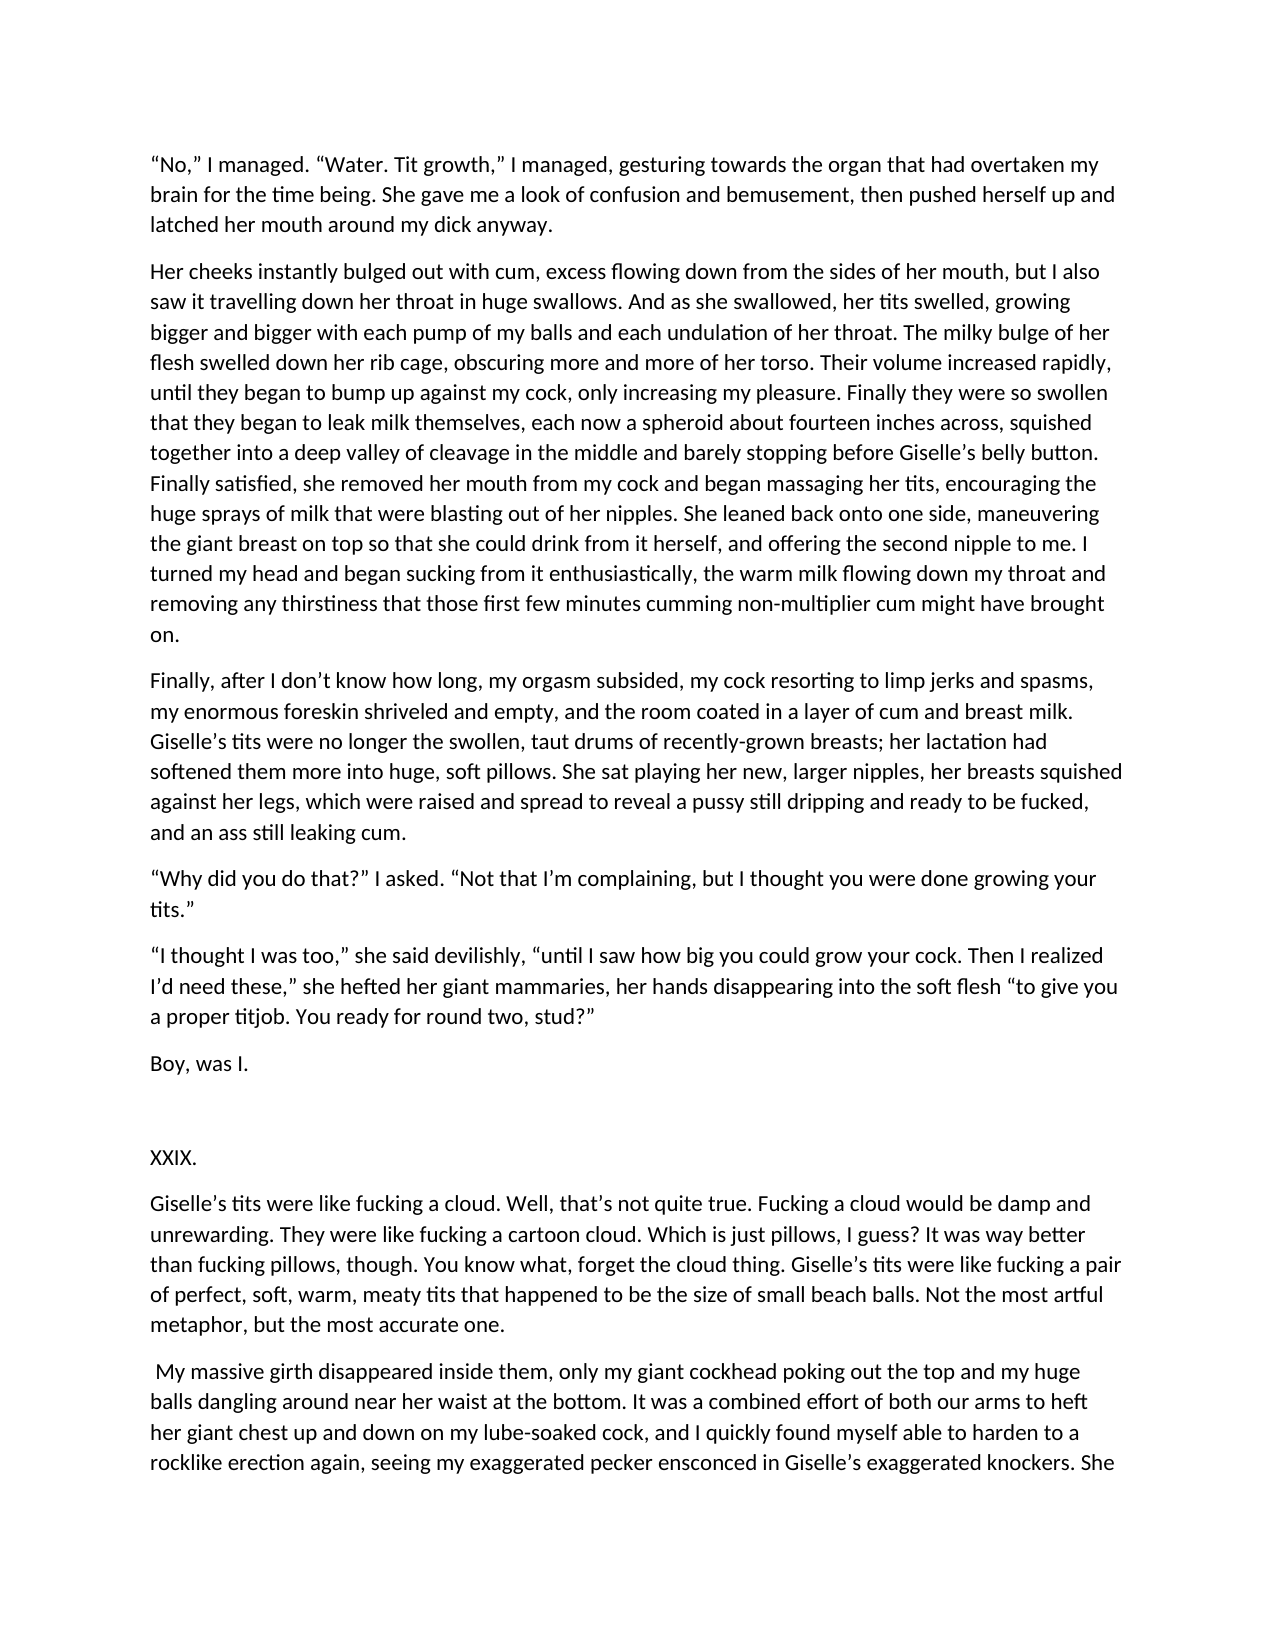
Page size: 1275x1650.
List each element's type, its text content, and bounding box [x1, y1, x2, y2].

text Boy, was I. [150, 1049, 1125, 1077]
text “I thought I was too,” she said devilishly, “until I saw how big you could grow your cock. Then I realized I’d need these,” she hefted her giant mammaries, her hands disappearing into the soft flesh “to give you a proper titjob. You ready for round two, stud?” [150, 942, 1125, 1030]
text “No,” I managed. “Water. Tit growth,” I managed, gesturing towards the organ that had overtaken my brain for the time being. She gave me a look of confusion and bemusement, then pushed herself up and latched her mouth around my dick anyway. [150, 150, 1125, 238]
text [150, 1357, 1125, 1476]
text Finally, after I don’t know how long, my orgasm subsided, my cock resorting to limp jerks and spasms, my enormous foreskin shriveled and empty, and the room coated in a layer of cum and breast milk. Giselle’s tits were no longer the swollen, taut drums of recently-grown breasts; her lactation had softened them more into huge, soft pillows. She sat playing her new, larger nipples, her breasts squished against her legs, which were raised and spread to reveal a pussy still dripping and ready to be fucked, and an ass still leaking cum. [150, 667, 1125, 846]
text “Why did you do that?” I asked. “Not that I’m complaining, but I thought you were done growing your tits.” [150, 864, 1125, 923]
text Giselle’s tits were like fucking a cloud. Well, that’s not quite true. Fucking a cloud would be damp and unrewarding. They were like fucking a cartoon cloud. Which is just pillows, I guess? It was way better than fucking pillows, though. You know what, forget the cloud thing. Giselle’s tits were like fucking a pair of perfect, soft, warm, meaty tits that happened to be the size of small beach balls. Not the most artful metaphor, but the most accurate one. [150, 1189, 1125, 1338]
text XXIX. [150, 1143, 1125, 1171]
text Her cheeks instantly bulged out with cum, excess flowing down from the sides of her mouth, but I also saw it travelling down her throat in huge swallows. And as she swallowed, her tits swelled, growing bigger and bigger with each pump of my balls and each undulation of her throat. The milky bulge of her flesh swelled down her rib cage, obscuring more and more of her torso. Their volume increased rapidly, until they began to bump up against my cock, only increasing my pleasure. Finally they were so swollen that they began to leak milk themselves, each now a spheroid about fourteen inches across, squished together into a deep valley of cleavage in the middle and barely stopping before Giselle’s belly button. Finally satisfied, she removed her mouth from my cock and began massaging her tits, encouraging the huge sprays of milk that were blasting out of her nipples. She leaned back onto one side, maneuvering the giant breast on top so that she could drink from it herself, and offering the second nipple to me. I turned my head and began sucking from it enthusiastically, the warm milk flowing down my throat and removing any thirstiness that those first few minutes cumming non-multiplier cum might have brought on. [150, 257, 1125, 648]
